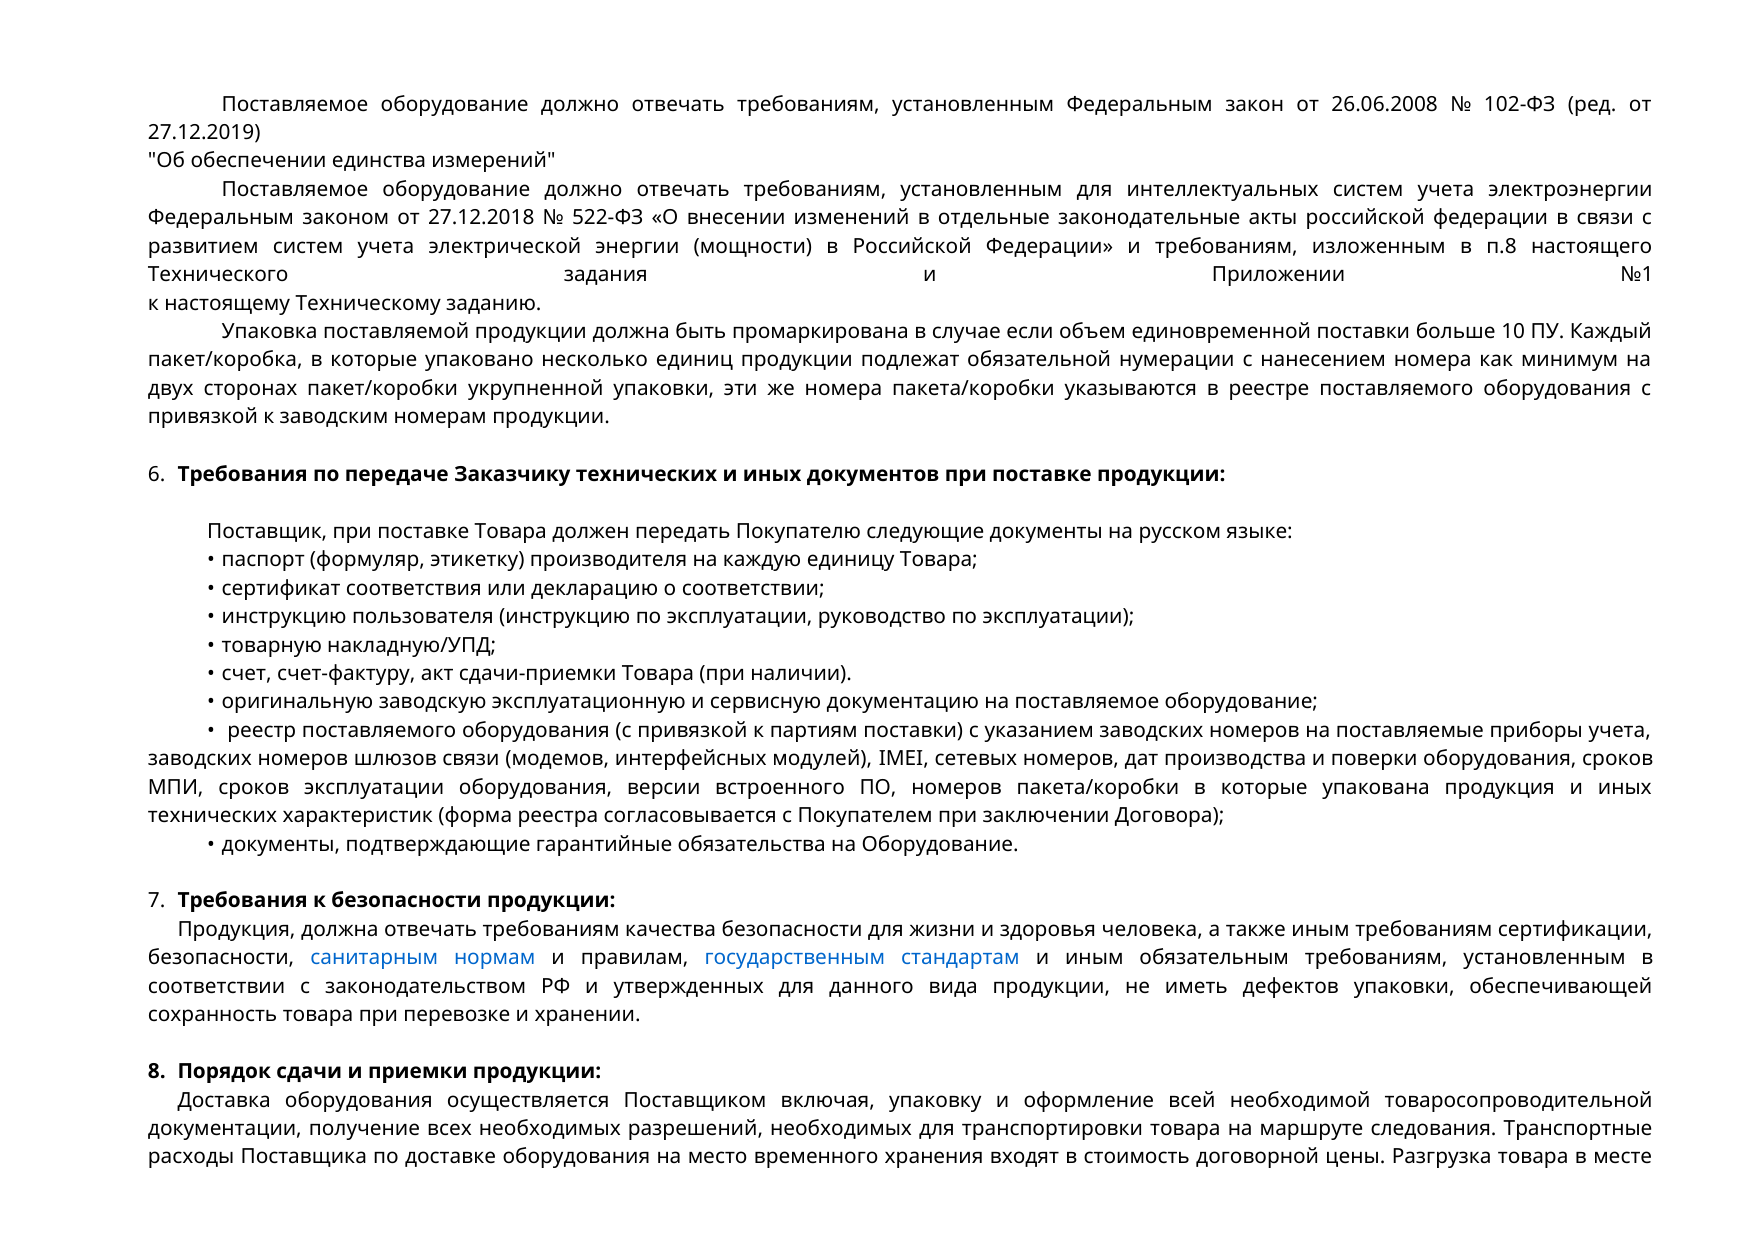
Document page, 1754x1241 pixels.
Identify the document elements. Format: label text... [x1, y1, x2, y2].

list Требования к безопасности продукции: [148, 886, 1654, 914]
text • счет, счет-фактуру, акт сдачи-приемки Товара (при наличии). [148, 658, 1654, 687]
text • сертификат соответствия или декларацию о соответствии; [148, 573, 1654, 601]
text • инструкцию пользователя (инструкцию по эксплуатации, руководство по эксплуатации); [148, 601, 1654, 630]
text Поставщик, при поставке Товара должен передать Покупателю следующие документы на русском языке: [148, 516, 1654, 544]
text Поставляемое оборудование должно отвечать требованиям, установленным для интеллектуальных систем учета электроэнергии Федеральным законом от 27.12.2018 № 522-ФЗ «О внесении изменений в отдельные законодательные акты российской федерации в связи с развитием систем учета электрической энергии (мощности) в Российской Федерации» и требованиям, изложенным в п.8 настоящего Технического задания и Приложении №1 к настоящему Техническому заданию. [148, 174, 1654, 316]
text Упаковка поставляемой продукции должна быть промаркирована в случае если объем единовременной поставки больше 10 ПУ. Каждый пакет/коробка, в которые упаковано несколько единиц продукции подлежат обязательной нумерации с нанесением номера как минимум на двух сторонах пакет/коробки укрупненной упаковки, эти же номера пакета/коробки указываются в реестре поставляемого оборудования с привязкой к заводским номерам продукции. [148, 316, 1654, 430]
text • оригинальную заводскую эксплуатационную и сервисную документацию на поставляемое оборудование; [148, 687, 1654, 715]
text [148, 1085, 1654, 1170]
text Продукция, должна отвечать требованиям качества безопасности для жизни и здоровья человека, а также иным требованиям сертификации, безопасности, санитарным нормам и правилам, государственным стандартам и иным обязательным требованиям, установленным в соответствии с законодательством РФ и утвержденных для данного вида продукции, не иметь дефектов упаковки, обеспечивающей сохранность товара при перевозке и хранении. [148, 914, 1654, 1028]
text • товарную накладную/УПД; [148, 630, 1654, 658]
text • реестр поставляемого оборудования (с привязкой к партиям поставки) с указанием заводских номеров на поставляемые приборы учета, заводских номеров шлюзов связи (модемов, интерфейсных модулей), IMEI, сетевых номеров, дат производства и поверки оборудования, сроков МПИ, сроков эксплуатации оборудования, версии встроенного ПО, номеров пакета/коробки в которые упакована продукция и иных технических характеристик (форма реестра согласовывается с Покупателем при заключении Договора); [148, 715, 1654, 829]
list Требования по передаче Заказчику технических и иных документов при поставке продукции: [148, 459, 1654, 487]
text Поставляемое оборудование должно отвечать требованиям, установленным Федеральным закон от 26.06.2008 № 102-ФЗ (ред. от 27.12.2019) "Об обеспечении единства измерений" [148, 89, 1654, 174]
text • паспорт (формуляр, этикетку) производителя на каждую единицу Товара; [148, 544, 1654, 573]
list Порядок сдачи и приемки продукции: [148, 1056, 1654, 1085]
text • документы, подтверждающие гарантийные обязательства на Оборудование. [148, 829, 1654, 857]
